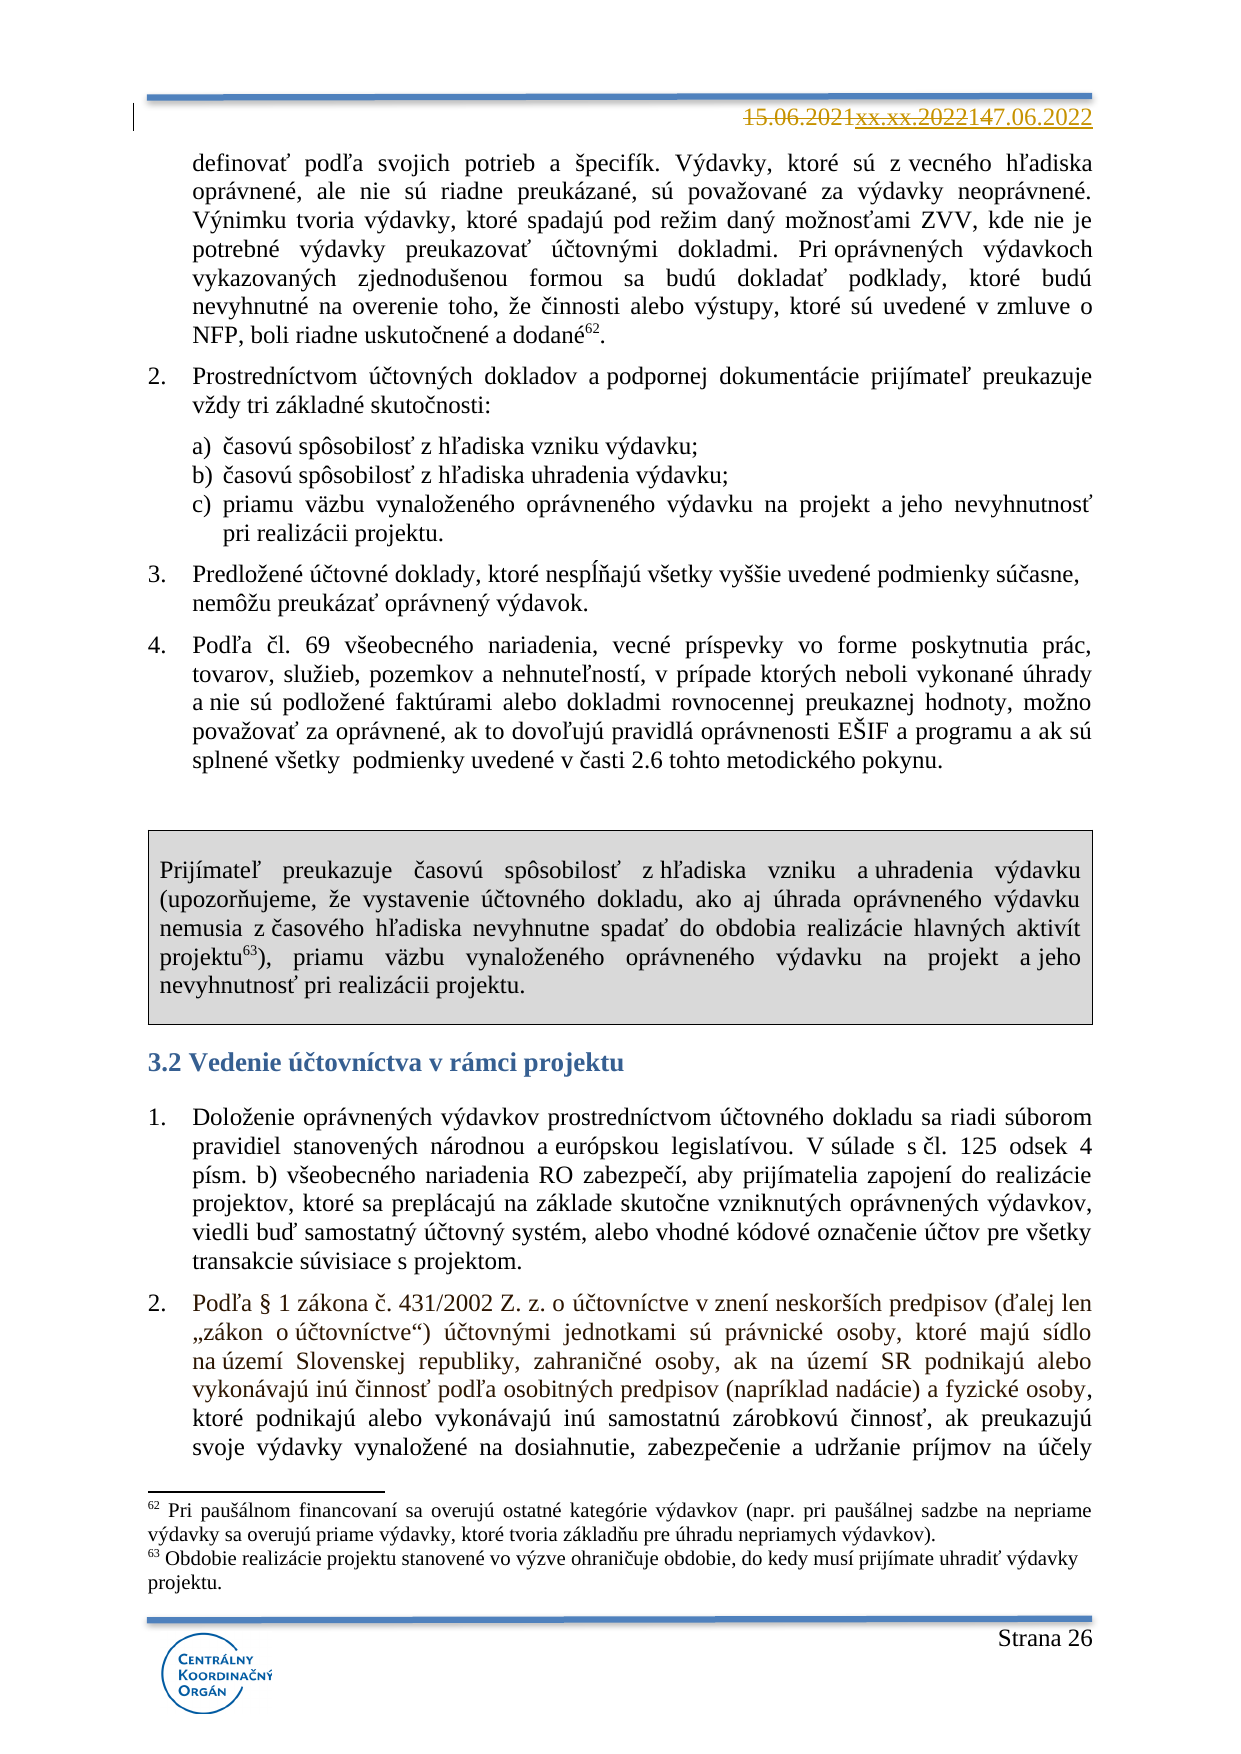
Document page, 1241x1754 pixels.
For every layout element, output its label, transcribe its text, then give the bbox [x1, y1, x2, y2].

list časovú spôsobilosť z hľadiska uhradenia výdavku; [192, 460, 1093, 489]
table_header Prijímateľ preukazuje časovú spôsobilosť z hľadiska vzniku a uhradenia výdavku (upozorňujeme, že vystavenie účtovného dokladu, ako aj úhrada oprávneného výdavku nemusia z časového hľadiska nevyhnutne spadať do obdobia realizácie hlavných aktivít projektu), priamu väzbu vynaloženého oprávneného výdavku na projekt a jeho nevyhnutnosť pri realizácii projektu. [149, 831, 1092, 1024]
list Podľa čl. 69 všeobecného nariadenia, vecné príspevky vo forme poskytnutia prác, tovarov, služieb, pozemkov a nehnuteľností, v prípade ktorých neboli vykonané úhrady a nie sú podložené faktúrami alebo dokladmi rovnocennej preukaznej hodnoty, možno považovať za oprávnené, ak to dovoľujú pravidlá oprávnenosti EŠIF a programu a ak sú splnené všetky podmienky uvedené v časti 2.6 tohto metodického pokynu. [148, 630, 1093, 774]
text 3.2 Vedenie účtovníctva v rámci projektu [148, 1046, 1093, 1077]
list Prostredníctvom účtovných dokladov a podpornej dokumentácie prijímateľ preukazuje vždy tri základné skutočnosti: [148, 361, 1093, 419]
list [148, 1288, 1093, 1461]
list časovú spôsobilosť z hľadiska vzniku výdavku; [192, 431, 1093, 460]
list Predložené účtovné doklady, ktoré nespĺňajú všetky vyššie uvedené podmienky súčasne, nemôžu preukázať oprávnený výdavok. [148, 559, 1093, 616]
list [148, 148, 1093, 349]
picture [159, 1631, 272, 1713]
list Doloženie oprávnených výdavkov prostredníctvom účtovného dokladu sa riadi súborom pravidiel stanovených národnou a európskou legislatívou. V súlade s čl. 125 odsek 4 písm. b) všeobecného nariadenia RO zabezpečí, aby prijímatelia zapojení do realizácie projektov, ktoré sa preplácajú na základe skutočne vzniknutých oprávnených výdavkov, viedli buď samostatný účtovný systém, alebo vhodné kódové označenie účtov pre všetky transakcie súvisiace s projektom. [148, 1102, 1093, 1275]
list priamu väzbu vynaloženého oprávneného výdavku na projekt a jeho nevyhnutnosť pri realizácii projektu. [192, 489, 1093, 546]
